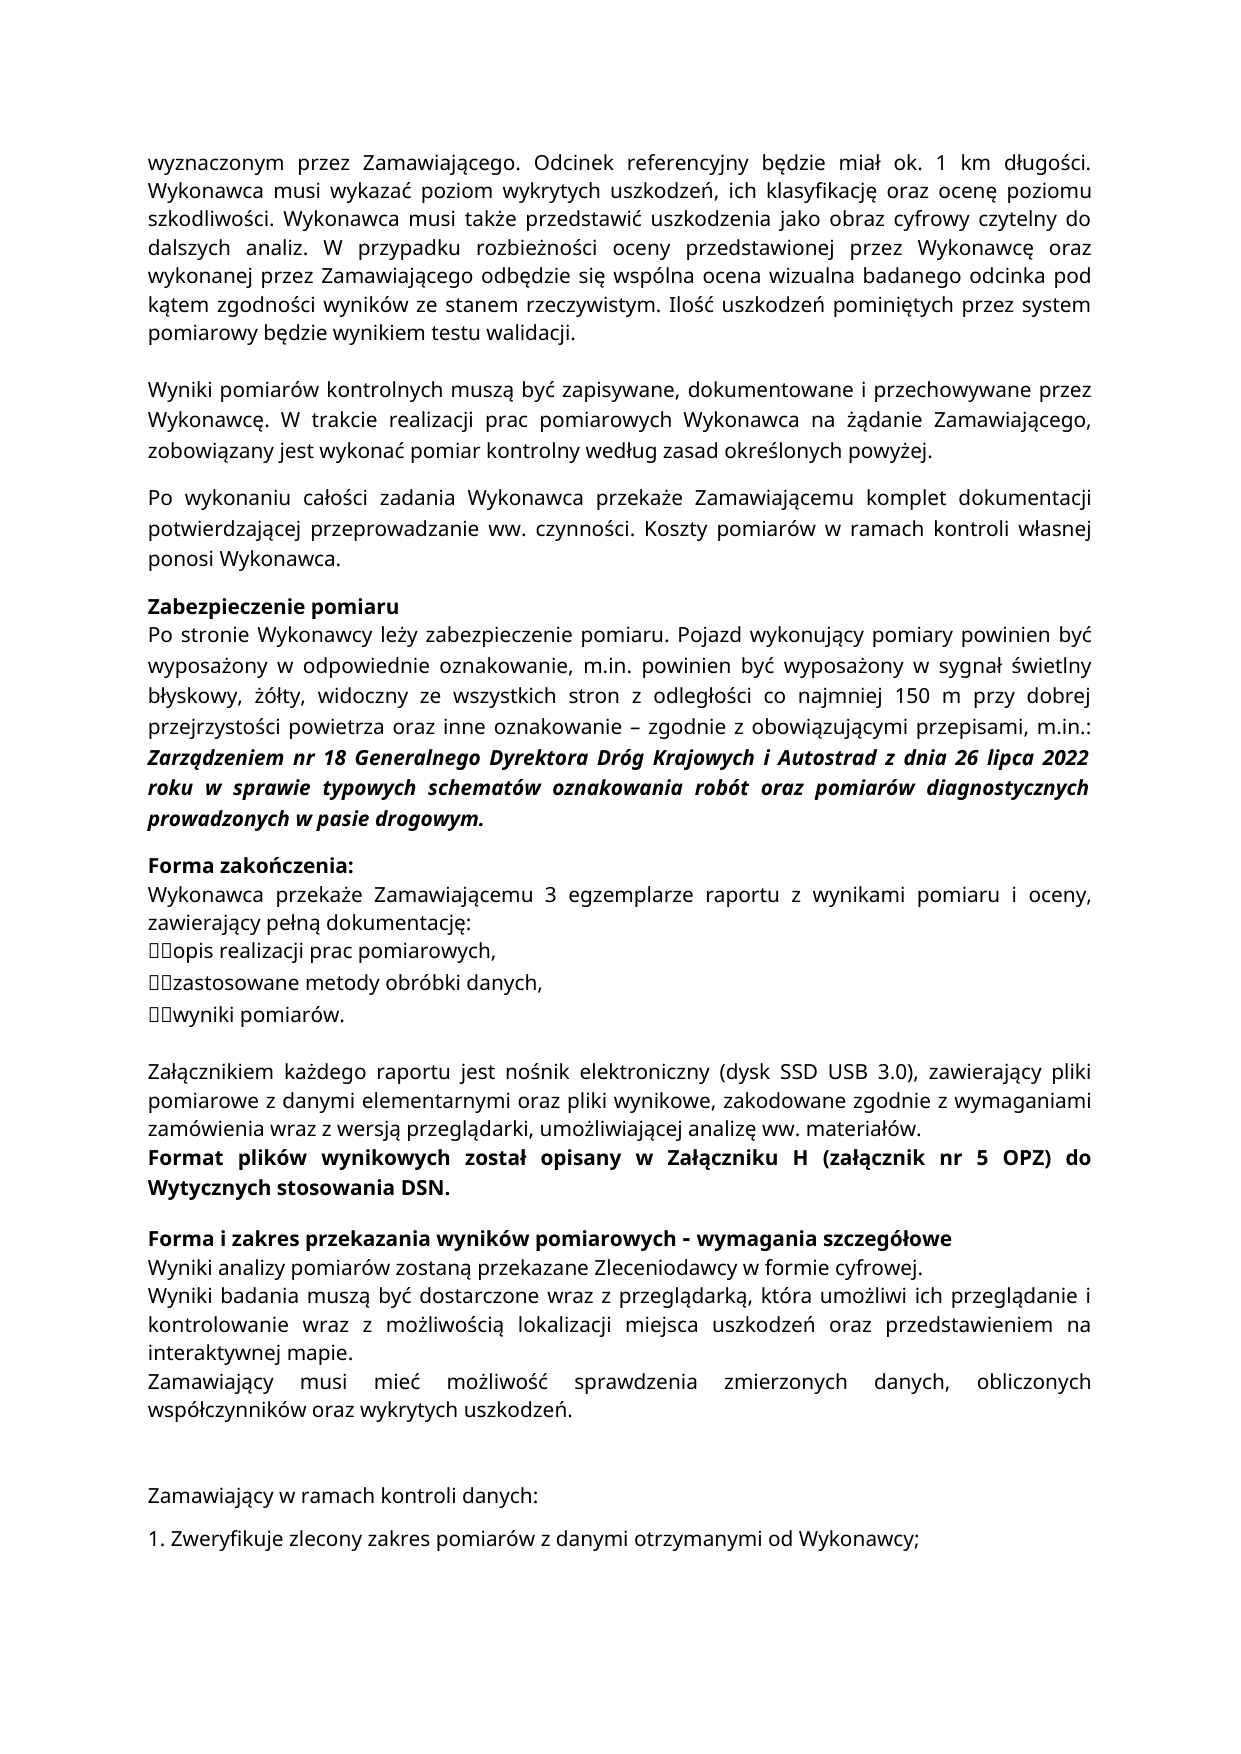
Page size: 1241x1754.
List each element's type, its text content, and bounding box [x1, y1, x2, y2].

text Po stronie Wykonawcy leży zabezpieczenie pomiaru. Pojazd wykonujący pomiary powinien być wyposażony w odpowiednie oznakowanie, m.in. powinien być wyposażony w sygnał świetlny błyskowy, żółty, widoczny ze wszystkich stron z odległości co najmniej 150 m przy dobrej przejrzystości powietrza oraz inne oznakowanie – zgodnie z obowiązującymi przepisami, m.in.: Zarządzeniem nr 18 Generalnego Dyrektora Dróg Krajowych i Autostrad z dnia 26 lipca 2022 roku w sprawie typowych schematów oznakowania robót oraz pomiarów diagnostycznych prowadzonych w pasie drogowym. [148, 620, 1093, 832]
text Forma zakończenia: [148, 851, 1093, 880]
text Wyniki pomiarów kontrolnych muszą być zapisywane, dokumentowane i przechowywane przez Wykonawcę. W trakcie realizacji prac pomiarowych Wykonawca na żądanie Zamawiającego, zobowiązany jest wykonać pomiar kontrolny według zasad określonych powyżej. [148, 375, 1093, 464]
text Zabezpieczenie pomiaru [148, 592, 1093, 620]
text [148, 148, 1093, 347]
text Zamawiający musi mieć możliwość sprawdzenia zmierzonych danych, obliczonych współczynników oraz wykrytych uszkodzeń. [148, 1367, 1093, 1424]
text Po wykonaniu całości zadania Wykonawca przekaże Zamawiającemu komplet dokumentacji potwierdzającej przeprowadzanie ww. czynności. Koszty pomiarów w ramach kontroli własnej ponosi Wykonawca. [148, 483, 1093, 573]
text Format plików wynikowych został opisany w Załączniku H (załącznik nr 5 OPZ) do Wytycznych stosowania DSN. [148, 1143, 1093, 1202]
text Wykonawca przekaże Zamawiającemu 3 egzemplarze raportu z wynikami pomiaru i oceny, zawierający pełną dokumentację: [148, 880, 1093, 937]
text Forma i zakres przekazania wyników pomiarowych - wymagania szczegółowe [148, 1221, 1093, 1253]
text 1. Zweryfikuje zlecony zakres pomiarów z danymi otrzymanymi od Wykonawcy; [148, 1524, 1093, 1552]
text Wyniki badania muszą być dostarczone wraz z przeglądarką, która umożliwi ich przeglądanie i kontrolowanie wraz z możliwością lokalizacji miejsca uszkodzeń oraz przedstawieniem na interaktywnej mapie. [148, 1282, 1093, 1367]
text zastosowane metody obróbki danych, [148, 968, 1093, 997]
text Wyniki analizy pomiarów zostaną przekazane Zleceniodawcy w formie cyfrowej. [148, 1253, 1093, 1282]
text wyniki pomiarów. [148, 1001, 1093, 1029]
text Załącznikiem każdego raportu jest nośnik elektroniczny (dysk SSD USB 3.0), zawierający pliki pomiarowe z danymi elementarnymi oraz pliki wynikowe, zakodowane zgodnie z wymaganiami zamówienia wraz z wersją przeglądarki, umożliwiającej analizę ww. materiałów. [148, 1057, 1093, 1143]
text Zamawiający w ramach kontroli danych: [148, 1481, 1093, 1509]
text opis realizacji prac pomiarowych, [148, 937, 1093, 965]
